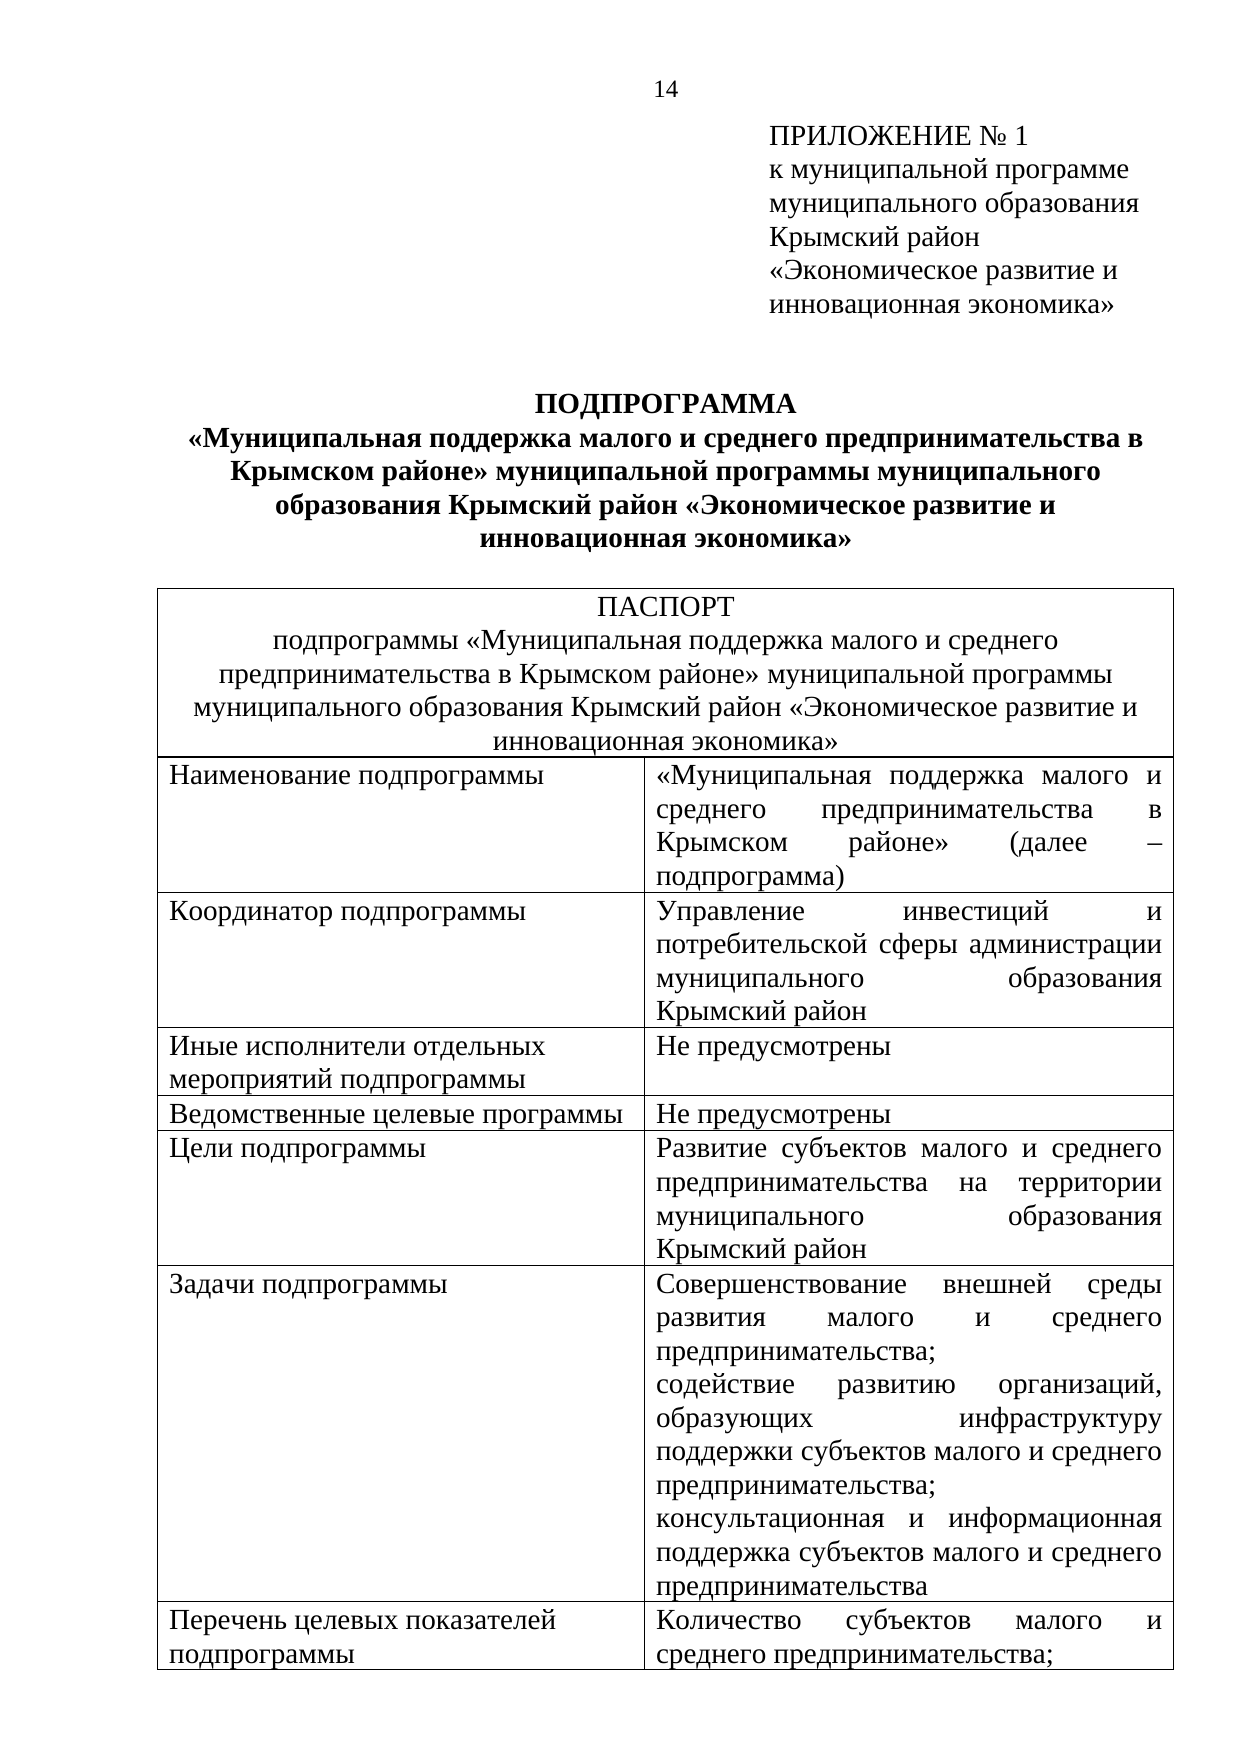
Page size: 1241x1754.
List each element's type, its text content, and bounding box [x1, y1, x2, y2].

table_cell Наименование подпрограммы [158, 758, 644, 892]
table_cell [158, 1602, 644, 1669]
table_cell Цели подпрограммы [158, 1131, 644, 1265]
table_cell Управление инвестиций и потребительской сферы администрации муниципального образования Крымский район [645, 893, 1173, 1027]
table_header ПАСПОРТ подпрограммы «Муниципальная поддержка малого и среднего предпринимательства в Крымском районе» муниципальной программы муниципального образования Крымский район «Экономическое развитие и инновационная экономика» [158, 589, 1173, 756]
text инновационная экономика» [769, 286, 1162, 319]
table_cell Не предусмотрены [645, 1028, 1173, 1095]
text к муниципальной программе муниципального образования Крымский район [769, 152, 1162, 252]
table_cell Развитие субъектов малого и среднего предпринимательства на территории муниципального образования Крымский район [645, 1131, 1173, 1265]
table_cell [645, 1602, 1173, 1669]
table_cell Ведомственные целевые программы [158, 1096, 644, 1129]
text «Экономическое развитие и [769, 252, 1162, 286]
table_cell Иные исполнители отдельных мероприятий подпрограммы [158, 1028, 644, 1095]
table_cell Координатор подпрограммы [158, 893, 644, 1027]
table_cell «Муниципальная поддержка малого и среднего предпринимательства в Крымском районе» (далее – подпрограмма) [645, 758, 1173, 892]
text ПРИЛОЖЕНИЕ № 1 [150, 118, 1162, 152]
table_cell Совершенствование внешней среды развития малого и среднего предпринимательства; содействие развитию организаций, образующих инфраструктуру поддержки субъектов малого и среднего предпринимательства; консультационная и информационная поддержка субъектов малого и среднего предпринимательства [645, 1266, 1173, 1601]
text «Муниципальная поддержка малого и среднего предпринимательства в Крымском районе» муниципальной программы муниципального образования Крымский район «Экономическое развитие и инновационная экономика» [169, 420, 1162, 554]
text ПОДПРОГРАММА [169, 386, 1162, 420]
table_cell Не предусмотрены [645, 1096, 1173, 1129]
table_cell Задачи подпрограммы [158, 1266, 644, 1601]
